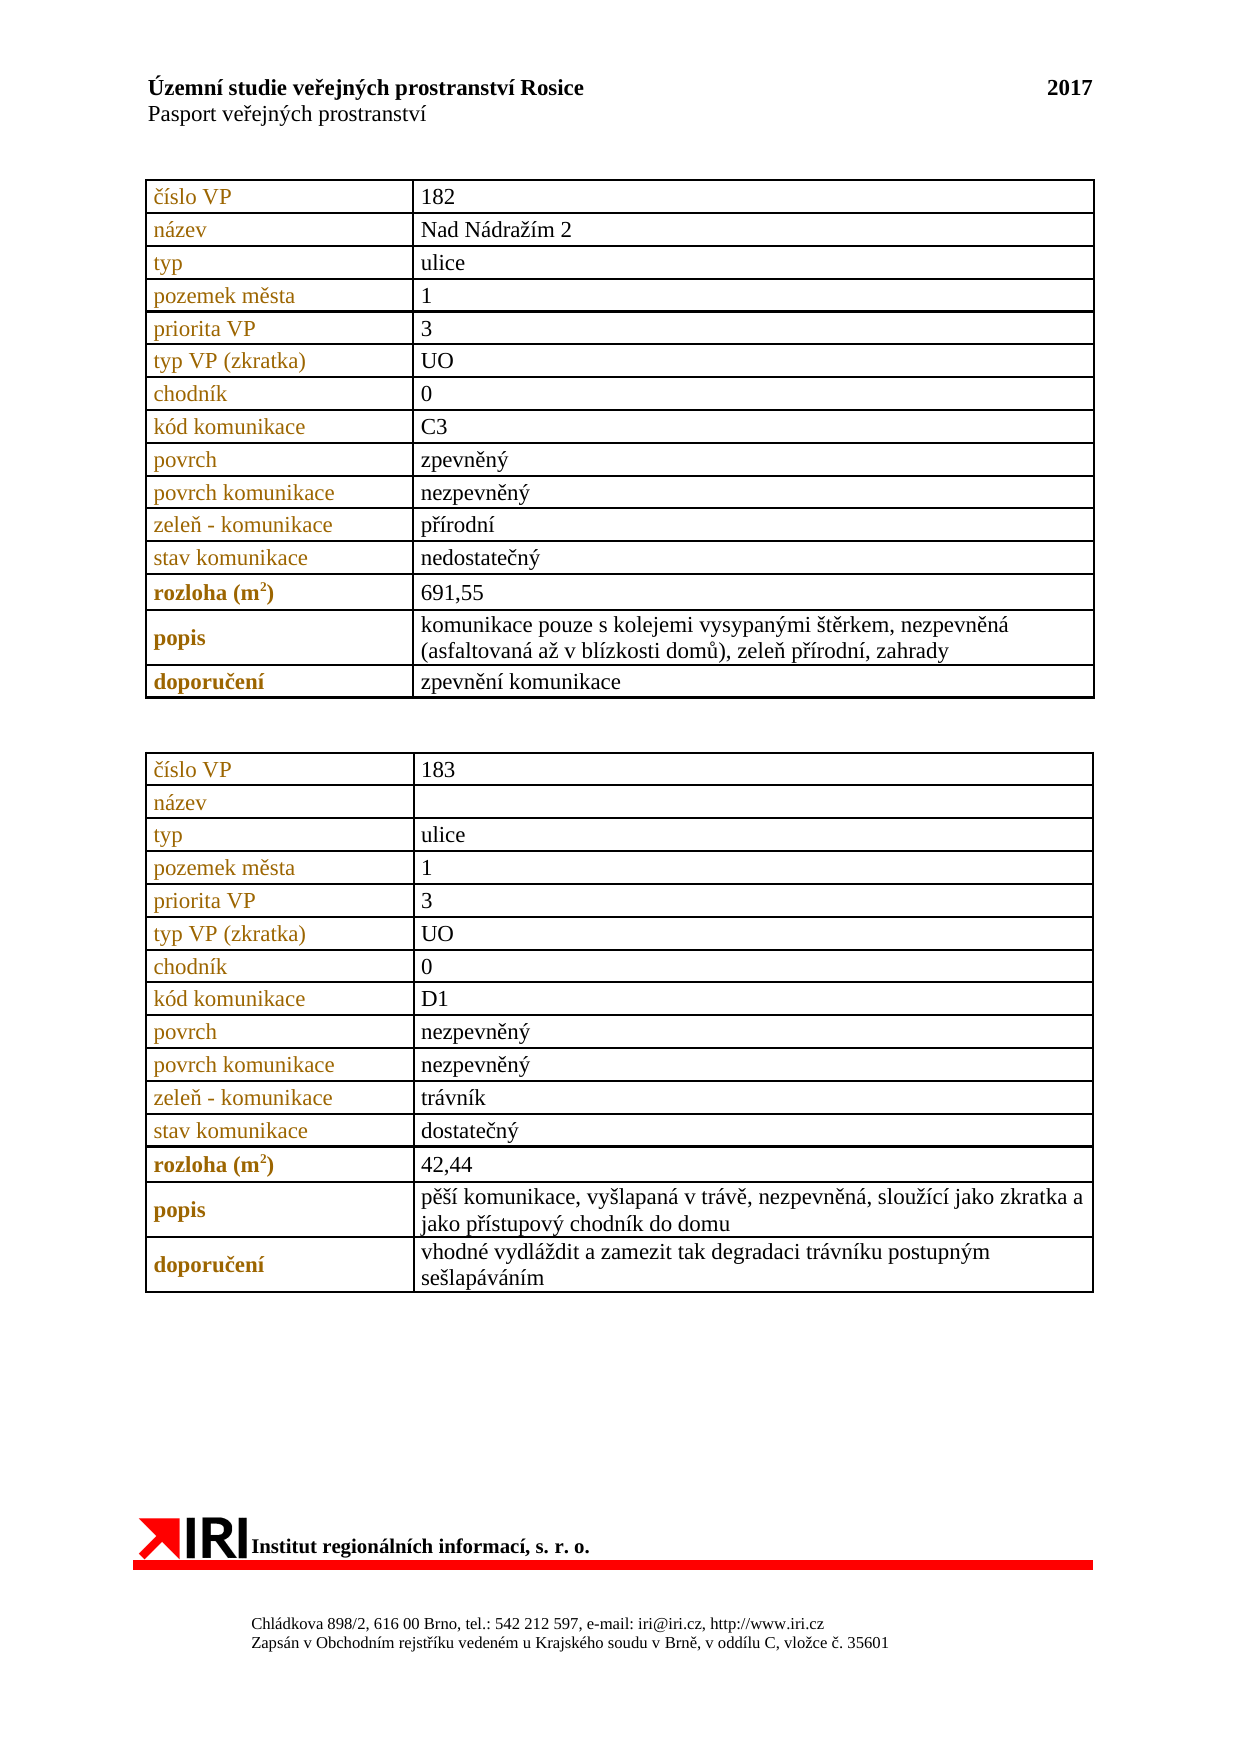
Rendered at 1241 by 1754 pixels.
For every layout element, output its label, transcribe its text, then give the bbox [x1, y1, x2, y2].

table_cell doporučení [147, 666, 412, 696]
table_cell povrch komunikace [147, 1049, 413, 1080]
table_cell nedostatečný [414, 542, 1093, 573]
table_cell povrch komunikace [147, 477, 412, 507]
table_cell typ VP (zkratka) [147, 345, 412, 376]
table_cell název [147, 786, 413, 817]
table_cell C3 [414, 411, 1093, 442]
table_cell doporučení [147, 1238, 413, 1291]
table_cell přírodní [414, 509, 1093, 540]
table_cell zpevnění komunikace [414, 666, 1093, 696]
table_cell typ [147, 247, 412, 278]
table_cell 3 [415, 885, 1092, 916]
table_cell pozemek města [147, 280, 412, 310]
table_cell typ [147, 819, 413, 850]
table_cell 1 [415, 852, 1092, 883]
table_cell priorita VP [147, 313, 412, 343]
table_cell povrch [147, 1016, 413, 1047]
table_cell chodník [147, 951, 413, 981]
table_cell zpevněný [414, 444, 1093, 474]
table_cell pozemek města [147, 852, 413, 883]
table_cell vhodné vydláždit a zamezit tak degradaci trávníku postupným sešlapáváním [415, 1238, 1092, 1291]
table_cell Nad Nádražím 2 [414, 214, 1093, 245]
picture [136, 1516, 250, 1560]
table_cell 0 [415, 951, 1092, 981]
table_cell typ VP (zkratka) [147, 918, 413, 948]
table_header 182 [414, 181, 1093, 212]
table_cell 42,44 [415, 1148, 1092, 1181]
table_cell název [147, 214, 412, 245]
table_cell povrch [147, 444, 412, 474]
table_cell stav komunikace [147, 542, 412, 573]
table_cell UO [415, 918, 1092, 948]
table_cell nezpevněný [414, 477, 1093, 507]
table_cell D1 [415, 983, 1092, 1014]
table_cell rozloha (m2) [147, 1148, 413, 1181]
table_cell ulice [415, 819, 1092, 850]
table_cell nezpevněný [415, 1049, 1092, 1080]
table_cell kód komunikace [147, 411, 412, 442]
table_cell trávník [415, 1082, 1092, 1112]
table_cell UO [414, 345, 1093, 376]
table_cell dostatečný [415, 1115, 1092, 1145]
table_header číslo VP [147, 181, 412, 212]
table_cell 3 [414, 313, 1093, 343]
table_cell stav komunikace [147, 1115, 413, 1145]
table_cell komunikace pouze s kolejemi vysypanými štěrkem, nezpevněná (asfaltovaná až v blízkosti domů), zeleň přírodní, zahrady [414, 611, 1093, 664]
table_cell pěší komunikace, vyšlapaná v trávě, nezpevněná, sloužící jako zkratka a jako přístupový chodník do domu [415, 1183, 1092, 1236]
table_header 183 [415, 754, 1092, 784]
table_header číslo VP [147, 754, 413, 784]
table_cell zeleň - komunikace [147, 509, 412, 540]
table_cell zeleň - komunikace [147, 1082, 413, 1112]
table_cell ulice [414, 247, 1093, 278]
table_cell popis [147, 1183, 413, 1236]
table_cell kód komunikace [147, 983, 413, 1014]
table_cell 0 [414, 378, 1093, 409]
table_cell nezpevněný [415, 1016, 1092, 1047]
table_cell rozloha (m2) [147, 575, 412, 609]
table_cell popis [147, 611, 412, 664]
table_cell [415, 786, 1092, 817]
table_cell 691,55 [414, 575, 1093, 609]
table_cell 1 [414, 280, 1093, 310]
table_cell priorita VP [147, 885, 413, 916]
table_cell chodník [147, 378, 412, 409]
